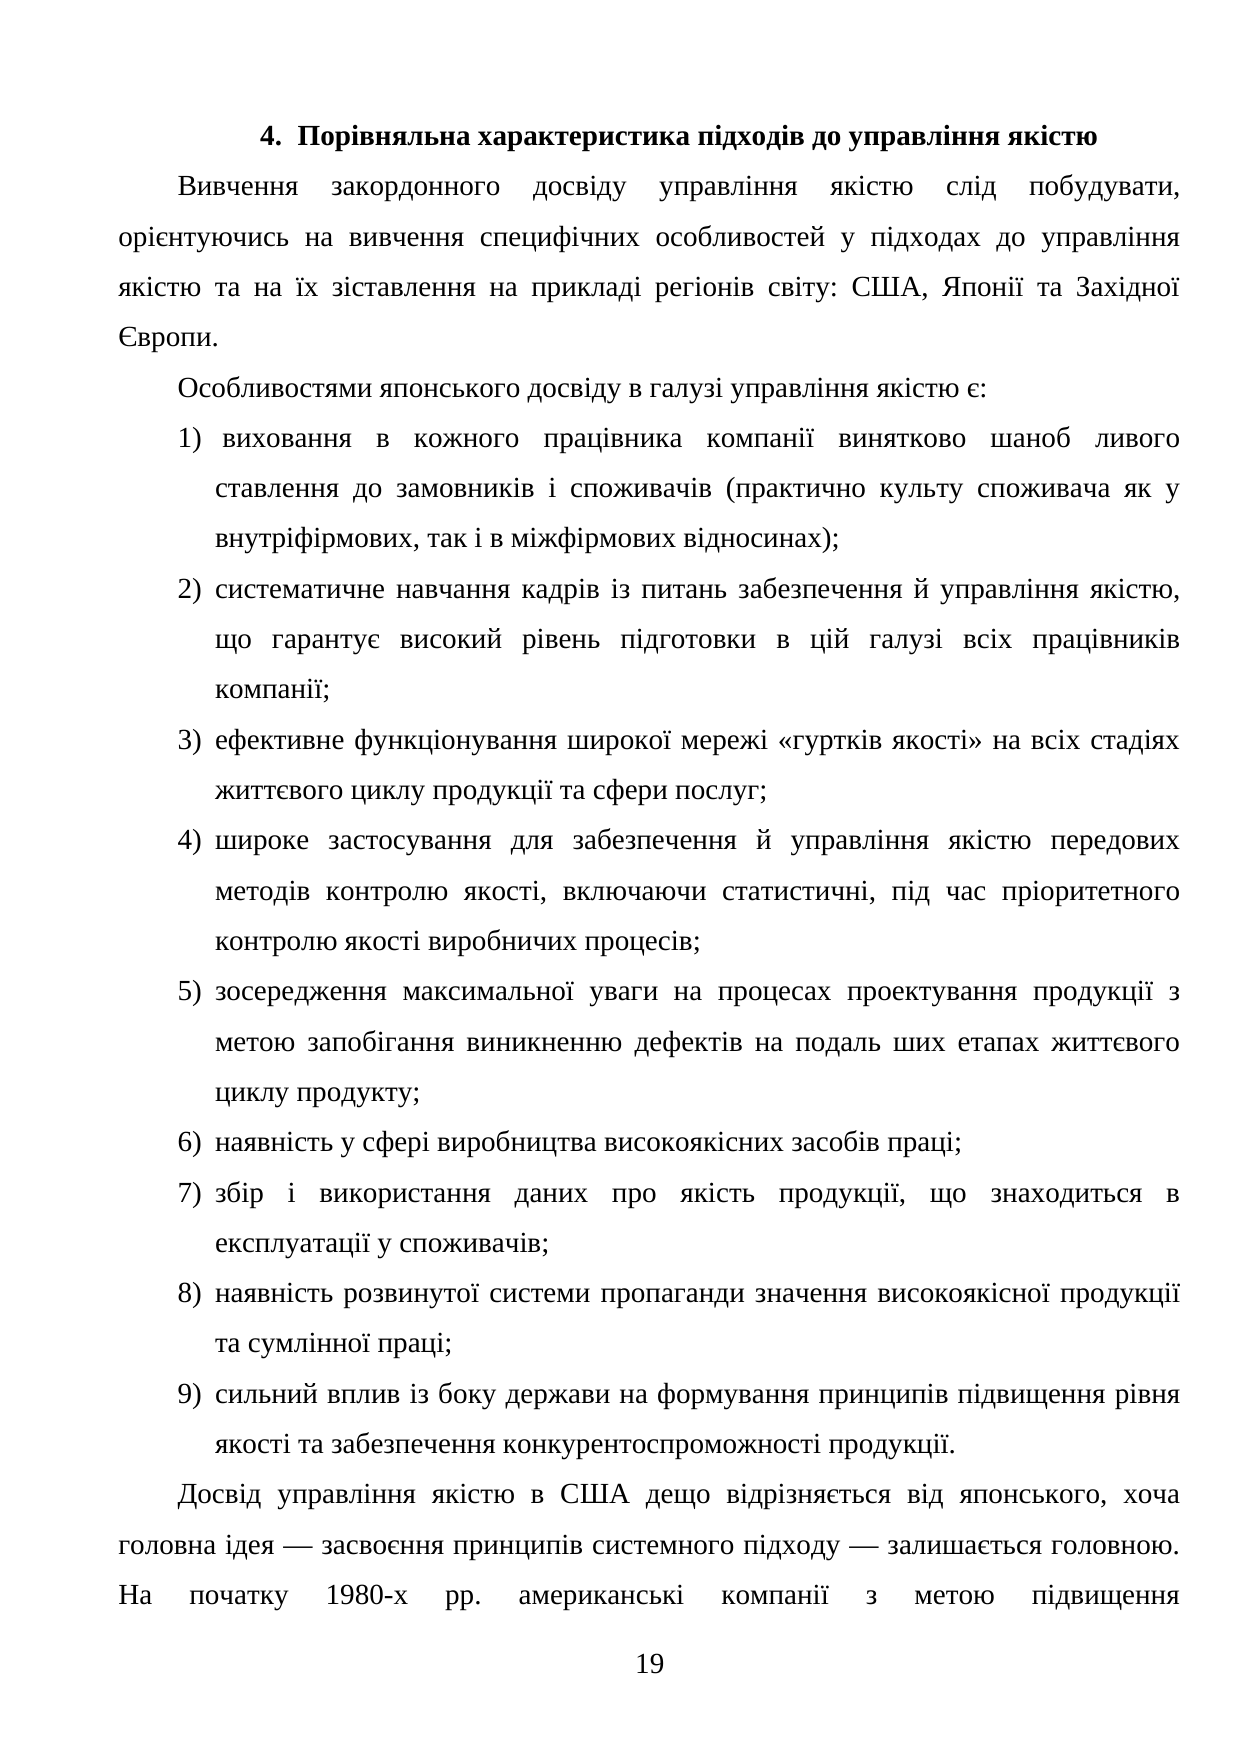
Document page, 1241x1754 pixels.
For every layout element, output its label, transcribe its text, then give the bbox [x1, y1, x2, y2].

list наявність розвинутої системи пропаганди значення високоякісної продукції та сумлінної праці; [177, 1275, 1181, 1359]
list систематичне навчання кадрів із питань забезпечення й управління якістю, що гарантує високий рівень підготовки в цій галузі всіх працівників компанії; [177, 571, 1181, 705]
text Особливостями японського досвіду в галузі управління якістю є: [118, 370, 1181, 403]
list наявність у сфері виробництва високоякісних засобів праці; [177, 1124, 1181, 1158]
text Вивчення закордонного досвіду управління якістю слід побудувати, орієнтуючись на вивчення специфічних особливостей у підходах до управління якістю та на їх зіставлення на прикладі регіонів світу: США, Японії та Західної Європи. [118, 168, 1181, 353]
list Порівняльна характеристика підходів до управління якістю [177, 118, 1181, 152]
list ефективне функціонування широкої мережі «гуртків якості» на всіх стадіях життєвого циклу продукції та сфери послуг; [177, 722, 1181, 806]
list широке застосування для забезпечення й управління якістю передових методів контролю якості, включаючи статистичні, під час пріоритетного контролю якості виробничих процесів; [177, 822, 1181, 957]
list збір і використання даних про якість продукції, що знаходиться в експлуатації у споживачів; [177, 1175, 1181, 1258]
list зосередження максимальної уваги на процесах проектування продукції з метою запобігання виникненню дефектів на подаль ших етапах життєвого циклу продукту; [177, 973, 1181, 1108]
list сильний вплив із боку держави на формування принципів підвищення рівня якості та забезпечення конкурентоспроможності продукції. [177, 1376, 1181, 1460]
list виховання в кожного працівника компанії винятково шаноб ливого ставлення до замовників і споживачів (практично культу споживача як у внутріфірмових, так і в міжфірмових відносинах); [177, 420, 1181, 554]
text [118, 1477, 1181, 1611]
